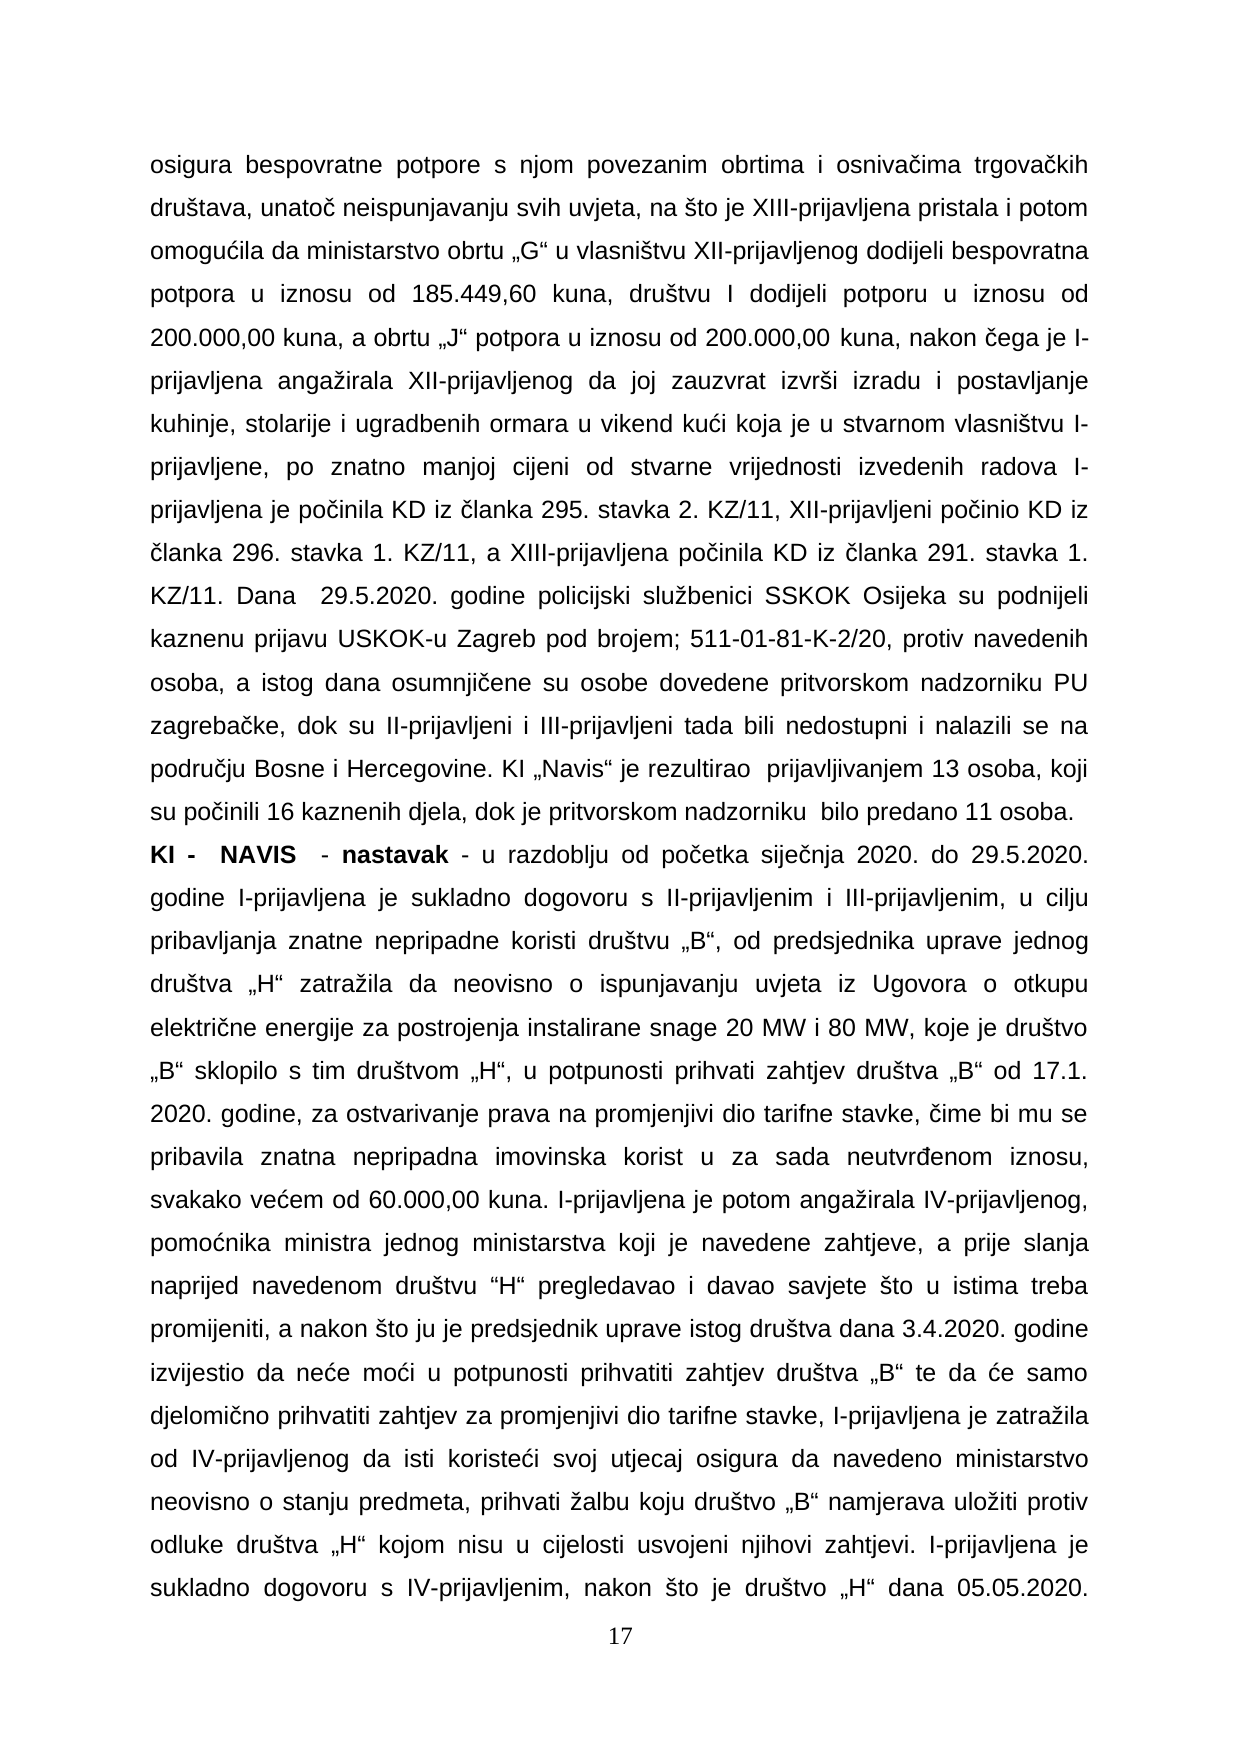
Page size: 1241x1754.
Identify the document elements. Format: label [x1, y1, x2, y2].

text [150, 840, 1090, 1602]
text [150, 150, 1090, 826]
